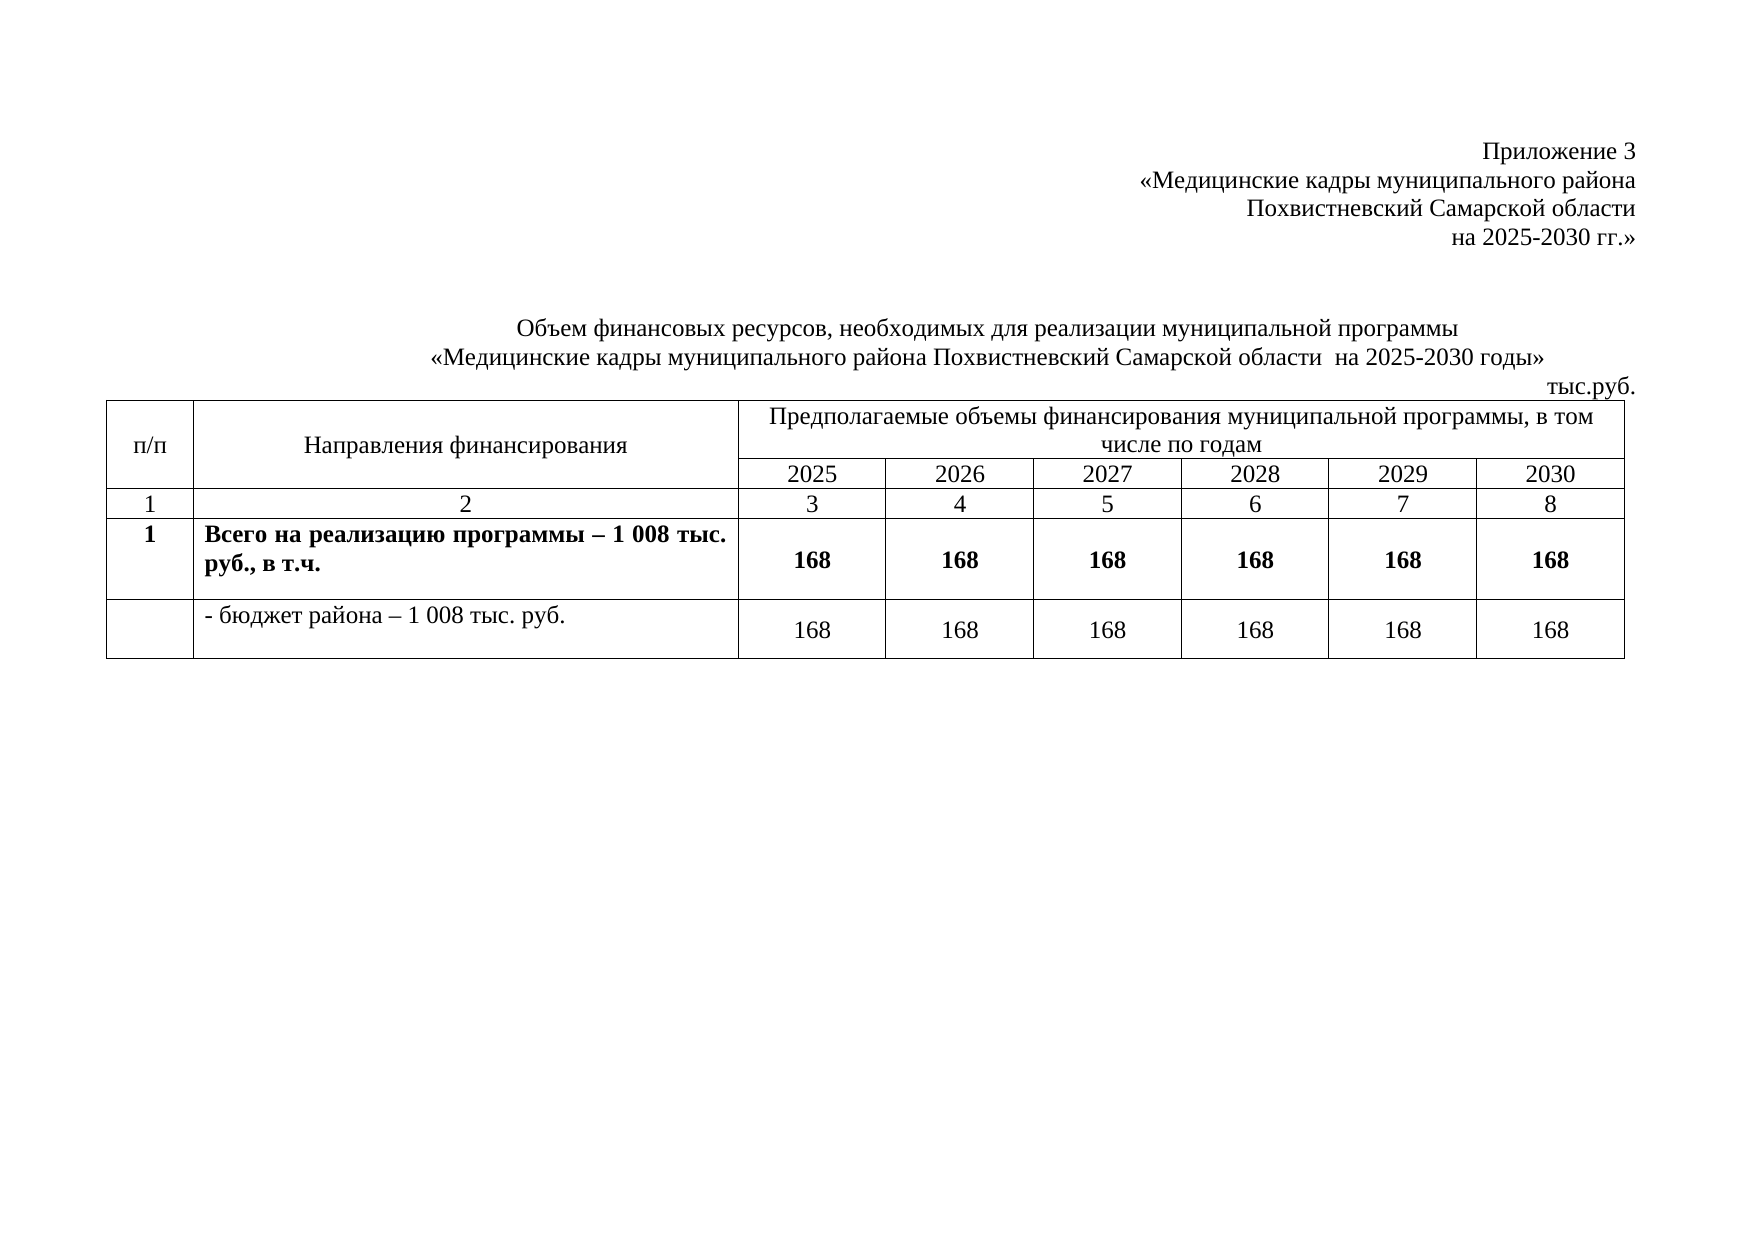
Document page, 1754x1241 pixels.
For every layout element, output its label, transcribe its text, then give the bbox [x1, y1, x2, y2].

text Объем финансовых ресурсов, необходимых для реализации муниципальной программы [266, 313, 1636, 342]
text тыс.руб. [266, 371, 1636, 400]
text на 2025-2030 гг.» [118, 222, 1636, 251]
table_header Направления финансирования [194, 401, 738, 488]
table_cell 2 [194, 489, 738, 518]
table_cell 1 [107, 489, 193, 518]
table_cell 8 [1477, 489, 1624, 518]
table_cell 2030 [1477, 459, 1624, 488]
table_cell 2027 [1034, 459, 1181, 488]
table_cell 168 [1182, 519, 1328, 599]
table_header п/п [107, 401, 193, 488]
text Приложение 3 [1151, 140, 1636, 165]
table_cell 168 [1182, 600, 1328, 658]
table_cell 4 [886, 489, 1033, 518]
table_cell 7 [1329, 489, 1476, 518]
table_cell 168 [1034, 600, 1181, 658]
table_cell 168 [1477, 519, 1624, 599]
table_cell 2026 [886, 459, 1033, 488]
table_cell 168 [739, 600, 885, 658]
table_cell 168 [1329, 600, 1476, 658]
table_cell 1 [107, 519, 193, 599]
text «Медицинские кадры муниципального района Похвистневский Самарской области [118, 165, 1636, 222]
table_cell 168 [1477, 600, 1624, 658]
table_cell 168 [886, 600, 1033, 658]
table_header Предполагаемые объемы финансирования муниципальной программы, в том числе по годам [739, 401, 1624, 458]
table_cell 168 [886, 519, 1033, 599]
text «Медицинские кадры муниципального района Похвистневский Самарской области на 2025-2030 годы» [266, 342, 1636, 371]
table_cell 168 [1329, 519, 1476, 599]
table_cell 168 [1034, 519, 1181, 599]
table_cell [107, 600, 193, 658]
table_cell 2028 [1182, 459, 1328, 488]
table_cell 5 [1034, 489, 1181, 518]
table_cell 3 [739, 489, 885, 518]
table_cell Всего на реализацию программы – 1 008 тыс. руб., в т.ч. [194, 519, 738, 599]
table_cell 168 [739, 519, 885, 599]
table_cell 2029 [1329, 459, 1476, 488]
table_cell 6 [1182, 489, 1328, 518]
table_cell 2025 [739, 459, 885, 488]
table_cell - бюджет района – 1 008 тыс. руб. [194, 600, 738, 658]
